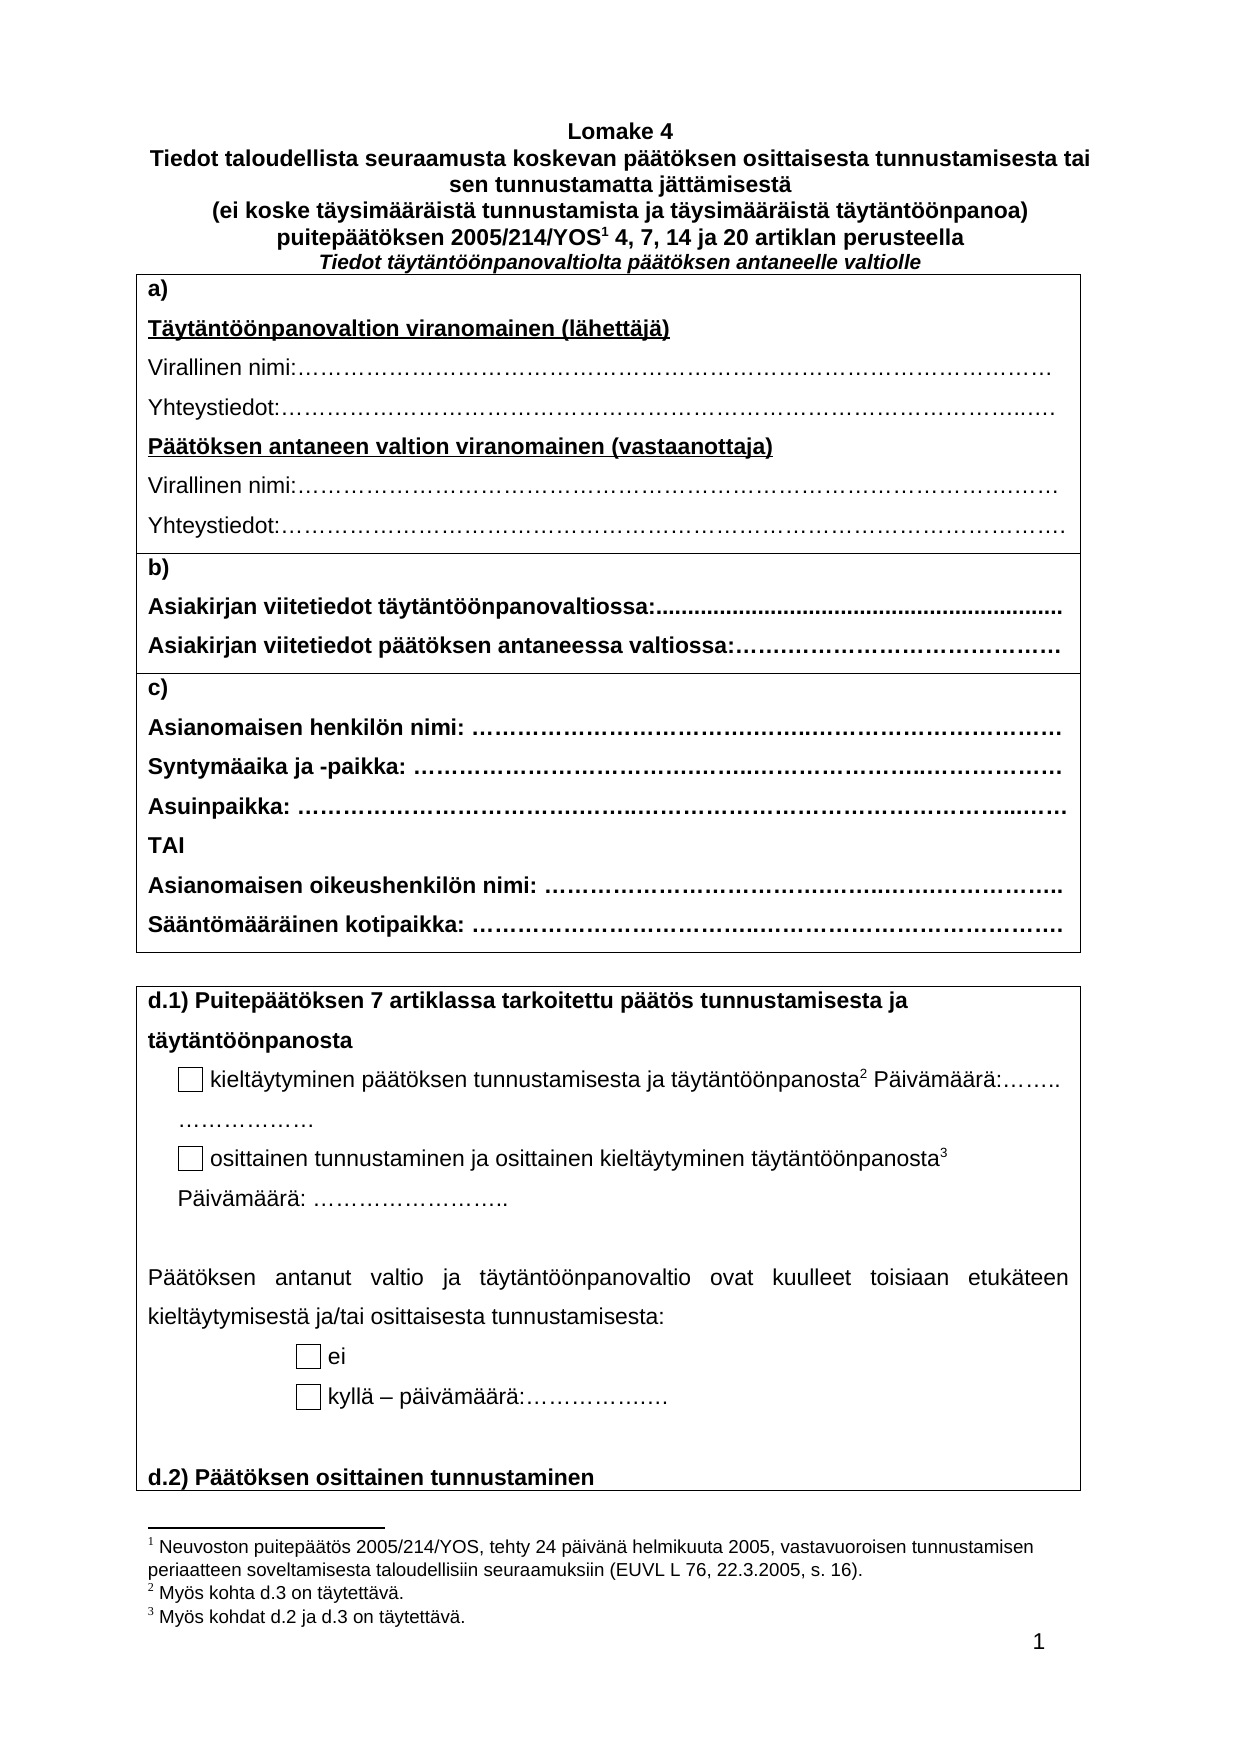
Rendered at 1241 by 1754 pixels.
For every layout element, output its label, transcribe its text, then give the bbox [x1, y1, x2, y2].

text Tiedot täytäntöönpanovaltiolta päätöksen antaneelle valtiolle [148, 250, 1093, 274]
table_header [137, 987, 1080, 1490]
text (ei koske täysimääräistä tunnustamista ja täysimääräistä täytäntöönpanoa) [148, 197, 1093, 224]
table_header a) Täytäntöönpanovaltion viranomainen (lähettäjä) Virallinen nimi:……………………………………………………………………………………… Yhteystiedot:……………………………………………………………………………………..…. Päätöksen antaneen valtion viranomainen (vastaanottaja) Virallinen nimi:………………………………………………………………………………….…… Yhteystiedot:…………………………………………………………………………………………. [137, 275, 1080, 552]
text puitepäätöksen 2005/214/YOS 4, 7, 14 ja 20 artiklan perusteella [148, 224, 1093, 250]
text Lomake 4 [148, 118, 1093, 144]
table_cell b) Asiakirjan viitetiedot täytäntöönpanovaltiossa:................................................................ Asiakirjan viitetiedot päätöksen antaneessa valtiossa:…….……………………………… [137, 554, 1080, 673]
text Tiedot taloudellista seuraamusta koskevan päätöksen osittaisesta tunnustamisesta tai sen tunnustamatta jättämisestä [148, 144, 1093, 197]
table_cell c) Asianomaisen henkilön nimi: ……………………………….……..…………………………… Syntymäaika ja -paikka: ……………………………….……..…………………..……………… Asuinpaikka: ……………………………….……..…………………………………………...…… TAI Asianomaisen oikeushenkilön nimi: ……………………………….……..…….…………….. Sääntömääräinen kotipaikka: ………………………………..…………………………………. [137, 674, 1080, 952]
